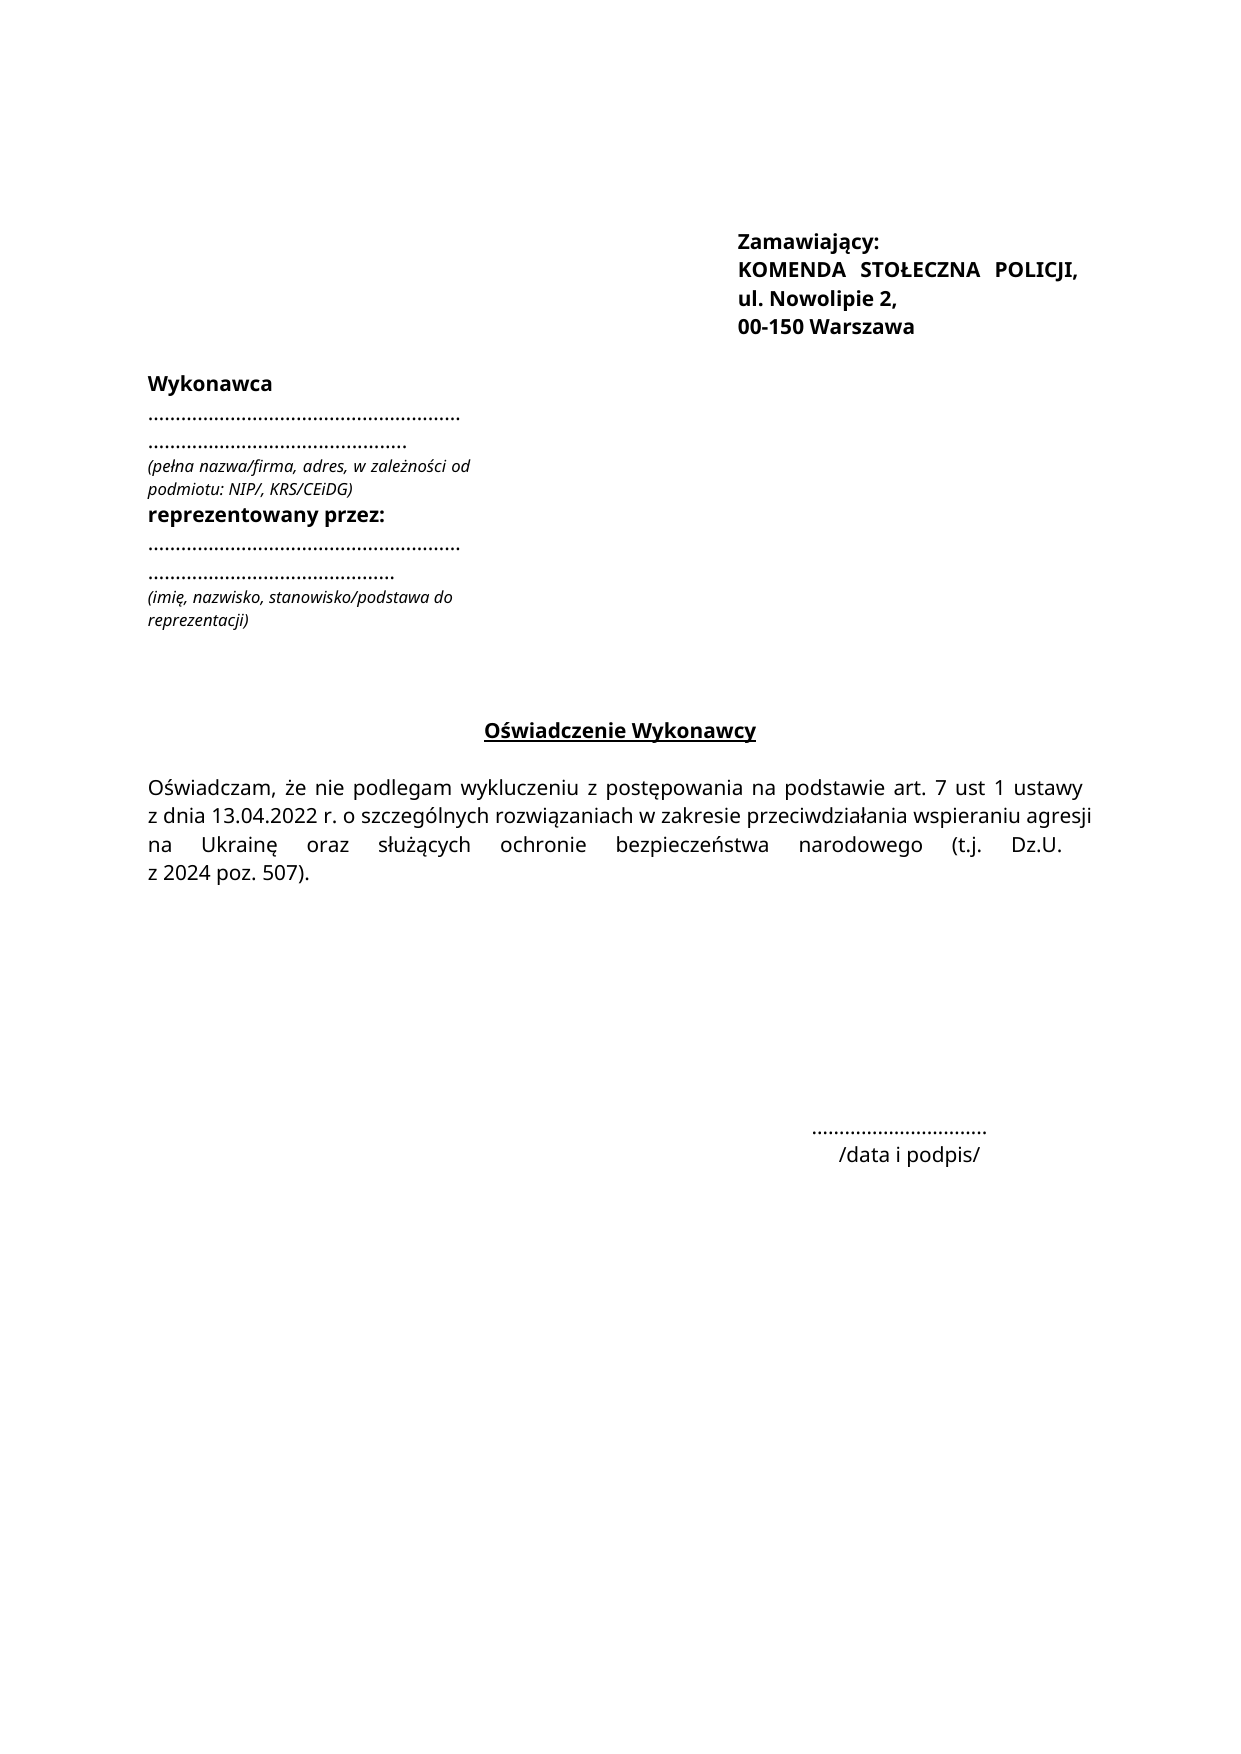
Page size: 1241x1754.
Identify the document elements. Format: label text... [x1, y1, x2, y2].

text reprezentowany przez: [148, 500, 1093, 528]
text ……………………………………………………………………………................. [148, 398, 472, 455]
text KOMENDA STOŁECZNA POLICJI, ul. Nowolipie 2, [448, 256, 1093, 312]
text ………………………….. [223, 1057, 1093, 1141]
text Oświadczenie Wykonawcy [148, 716, 1093, 744]
text 00-150 Warszawa [275, 312, 1093, 341]
text Zamawiający: [664, 227, 1093, 256]
text Wykonawca [148, 369, 1093, 398]
text Oświadczam, że nie podlegam wykluczeniu z postępowania na podstawie art. 7 ust 1 ustawy z dnia 13.04.2022 r. o szczególnych rozwiązaniach w zakresie przeciwdziałania wspieraniu agresji na Ukrainę oraz służących ochronie bezpieczeństwa narodowego (t.j. Dz.U. z 2024 poz. 507). [148, 773, 1093, 887]
text (pełna nazwa/firma, adres, w zależności od podmiotu: NIP/, KRS/CEiDG) [148, 455, 472, 500]
text ………………………………………………………………………………………… [148, 528, 472, 585]
text (imię, nazwisko, stanowisko/podstawa do reprezentacji) [148, 585, 472, 631]
text /data i podpis/ [223, 1141, 1093, 1169]
